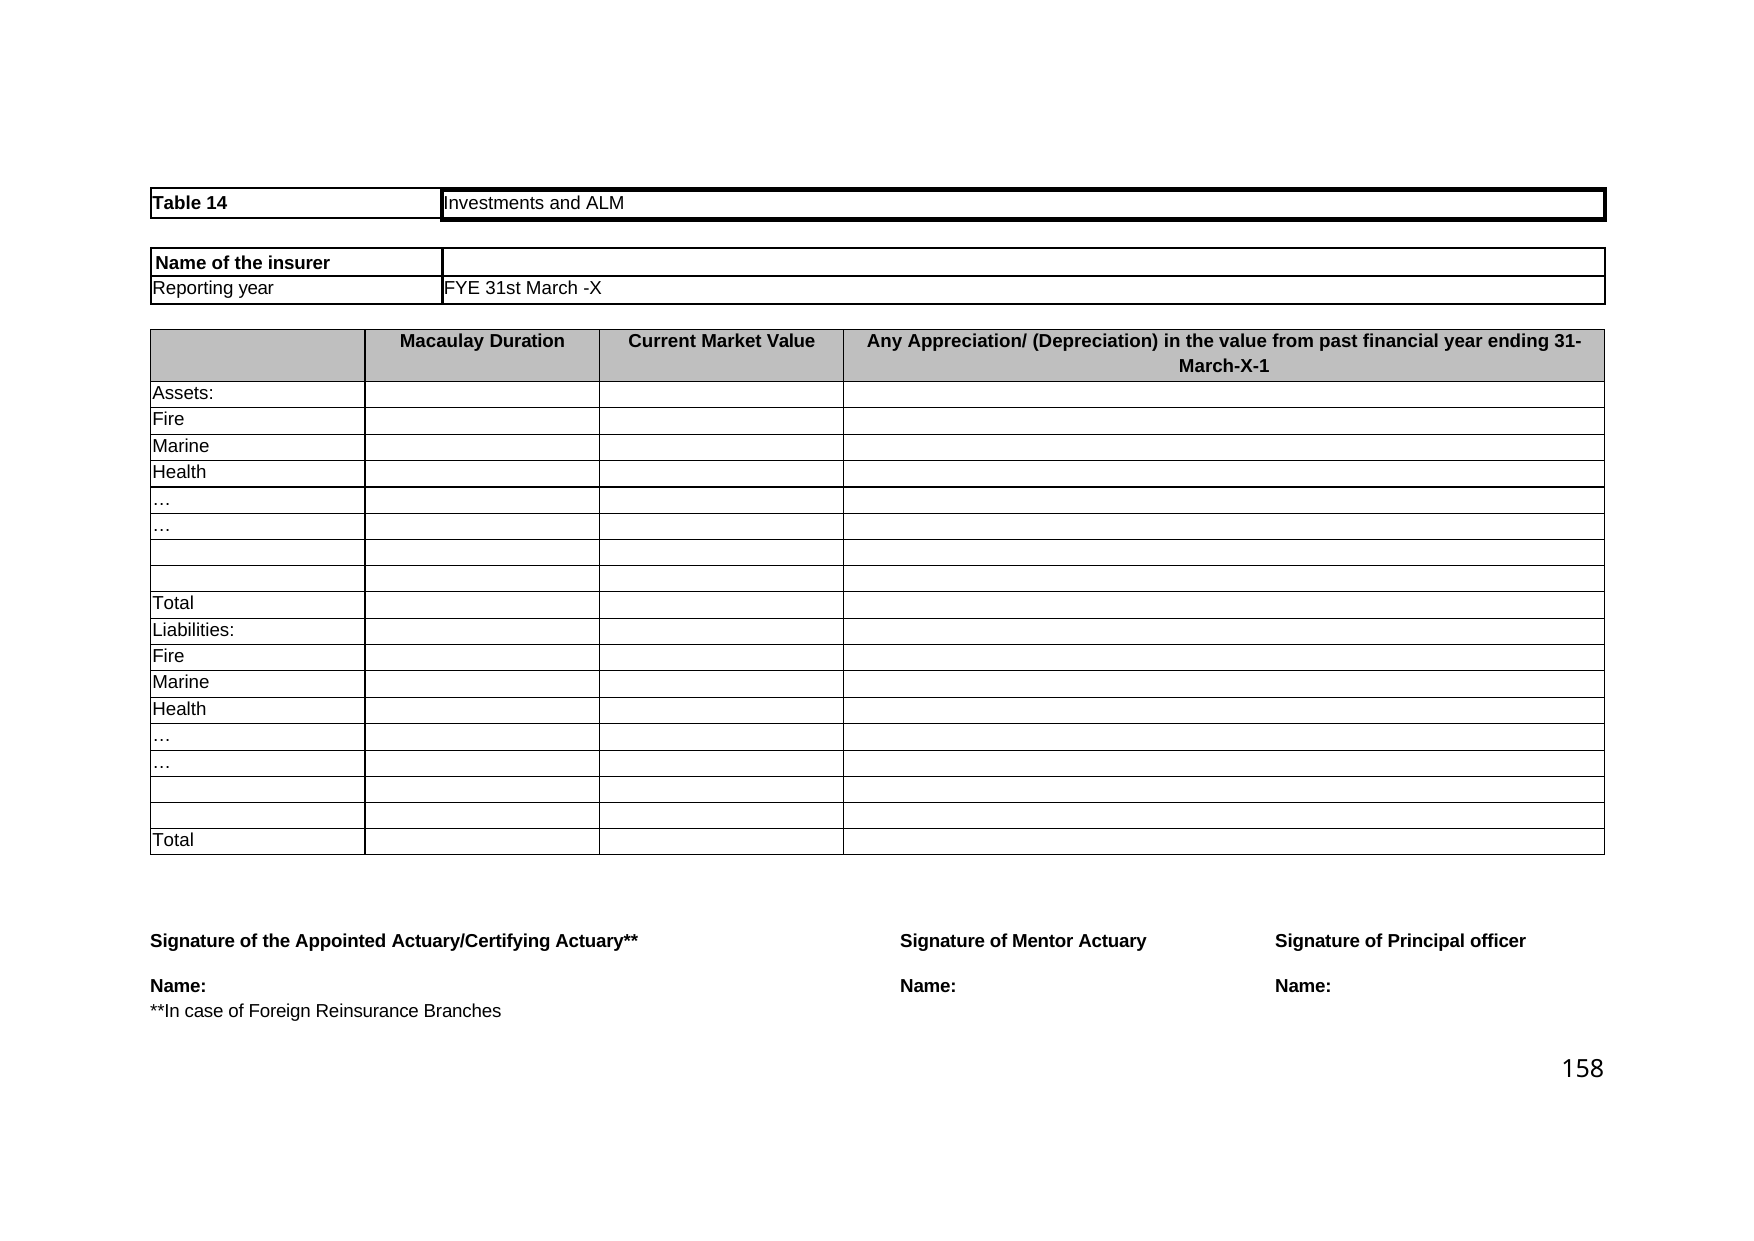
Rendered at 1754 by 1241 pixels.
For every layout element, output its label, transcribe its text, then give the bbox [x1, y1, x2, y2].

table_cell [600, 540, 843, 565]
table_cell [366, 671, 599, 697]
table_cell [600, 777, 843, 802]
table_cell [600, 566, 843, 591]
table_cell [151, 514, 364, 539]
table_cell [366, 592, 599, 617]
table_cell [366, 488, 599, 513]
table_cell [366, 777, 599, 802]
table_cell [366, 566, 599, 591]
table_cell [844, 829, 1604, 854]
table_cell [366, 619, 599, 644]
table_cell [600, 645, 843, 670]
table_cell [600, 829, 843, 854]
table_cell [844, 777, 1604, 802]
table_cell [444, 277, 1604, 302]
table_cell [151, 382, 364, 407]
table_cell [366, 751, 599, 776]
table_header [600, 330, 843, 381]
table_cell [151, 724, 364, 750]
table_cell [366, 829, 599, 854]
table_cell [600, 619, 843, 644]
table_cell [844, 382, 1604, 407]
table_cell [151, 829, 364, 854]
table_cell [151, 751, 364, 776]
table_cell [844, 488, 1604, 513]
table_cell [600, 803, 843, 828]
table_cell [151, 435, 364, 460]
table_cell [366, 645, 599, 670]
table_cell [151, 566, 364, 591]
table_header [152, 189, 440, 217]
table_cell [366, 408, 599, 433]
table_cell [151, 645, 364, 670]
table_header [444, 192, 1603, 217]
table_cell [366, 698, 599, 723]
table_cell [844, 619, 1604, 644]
text **In case of Foreign Reinsurance Branches [150, 1000, 1604, 1022]
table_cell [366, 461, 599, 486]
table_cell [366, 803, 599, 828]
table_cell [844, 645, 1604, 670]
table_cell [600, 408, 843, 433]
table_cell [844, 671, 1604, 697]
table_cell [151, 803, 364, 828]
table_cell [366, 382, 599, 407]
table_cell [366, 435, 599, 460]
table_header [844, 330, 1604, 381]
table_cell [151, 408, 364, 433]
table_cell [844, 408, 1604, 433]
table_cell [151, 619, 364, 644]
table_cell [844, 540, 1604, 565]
text Name: Name: Name: [150, 975, 1604, 997]
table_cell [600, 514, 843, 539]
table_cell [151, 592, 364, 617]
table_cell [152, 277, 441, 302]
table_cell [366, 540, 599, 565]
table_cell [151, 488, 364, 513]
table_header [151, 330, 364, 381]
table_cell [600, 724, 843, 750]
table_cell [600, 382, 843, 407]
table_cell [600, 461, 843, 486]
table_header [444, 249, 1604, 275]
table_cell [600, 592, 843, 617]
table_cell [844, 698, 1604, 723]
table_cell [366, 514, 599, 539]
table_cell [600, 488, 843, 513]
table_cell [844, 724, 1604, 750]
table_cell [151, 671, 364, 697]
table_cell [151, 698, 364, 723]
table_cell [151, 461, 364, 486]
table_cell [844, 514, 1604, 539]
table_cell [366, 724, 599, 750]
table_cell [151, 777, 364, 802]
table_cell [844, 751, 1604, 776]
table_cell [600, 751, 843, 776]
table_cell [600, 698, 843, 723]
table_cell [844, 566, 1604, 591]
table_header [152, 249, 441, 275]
text Signature of the Appointed Actuary/Certifying Actuary** Signature of Mentor Actuary Signature of Principal officer [150, 930, 1604, 951]
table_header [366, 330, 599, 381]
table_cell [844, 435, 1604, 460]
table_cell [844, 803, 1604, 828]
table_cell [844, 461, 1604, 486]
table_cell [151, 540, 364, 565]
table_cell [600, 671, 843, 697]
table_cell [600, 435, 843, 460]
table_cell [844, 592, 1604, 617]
